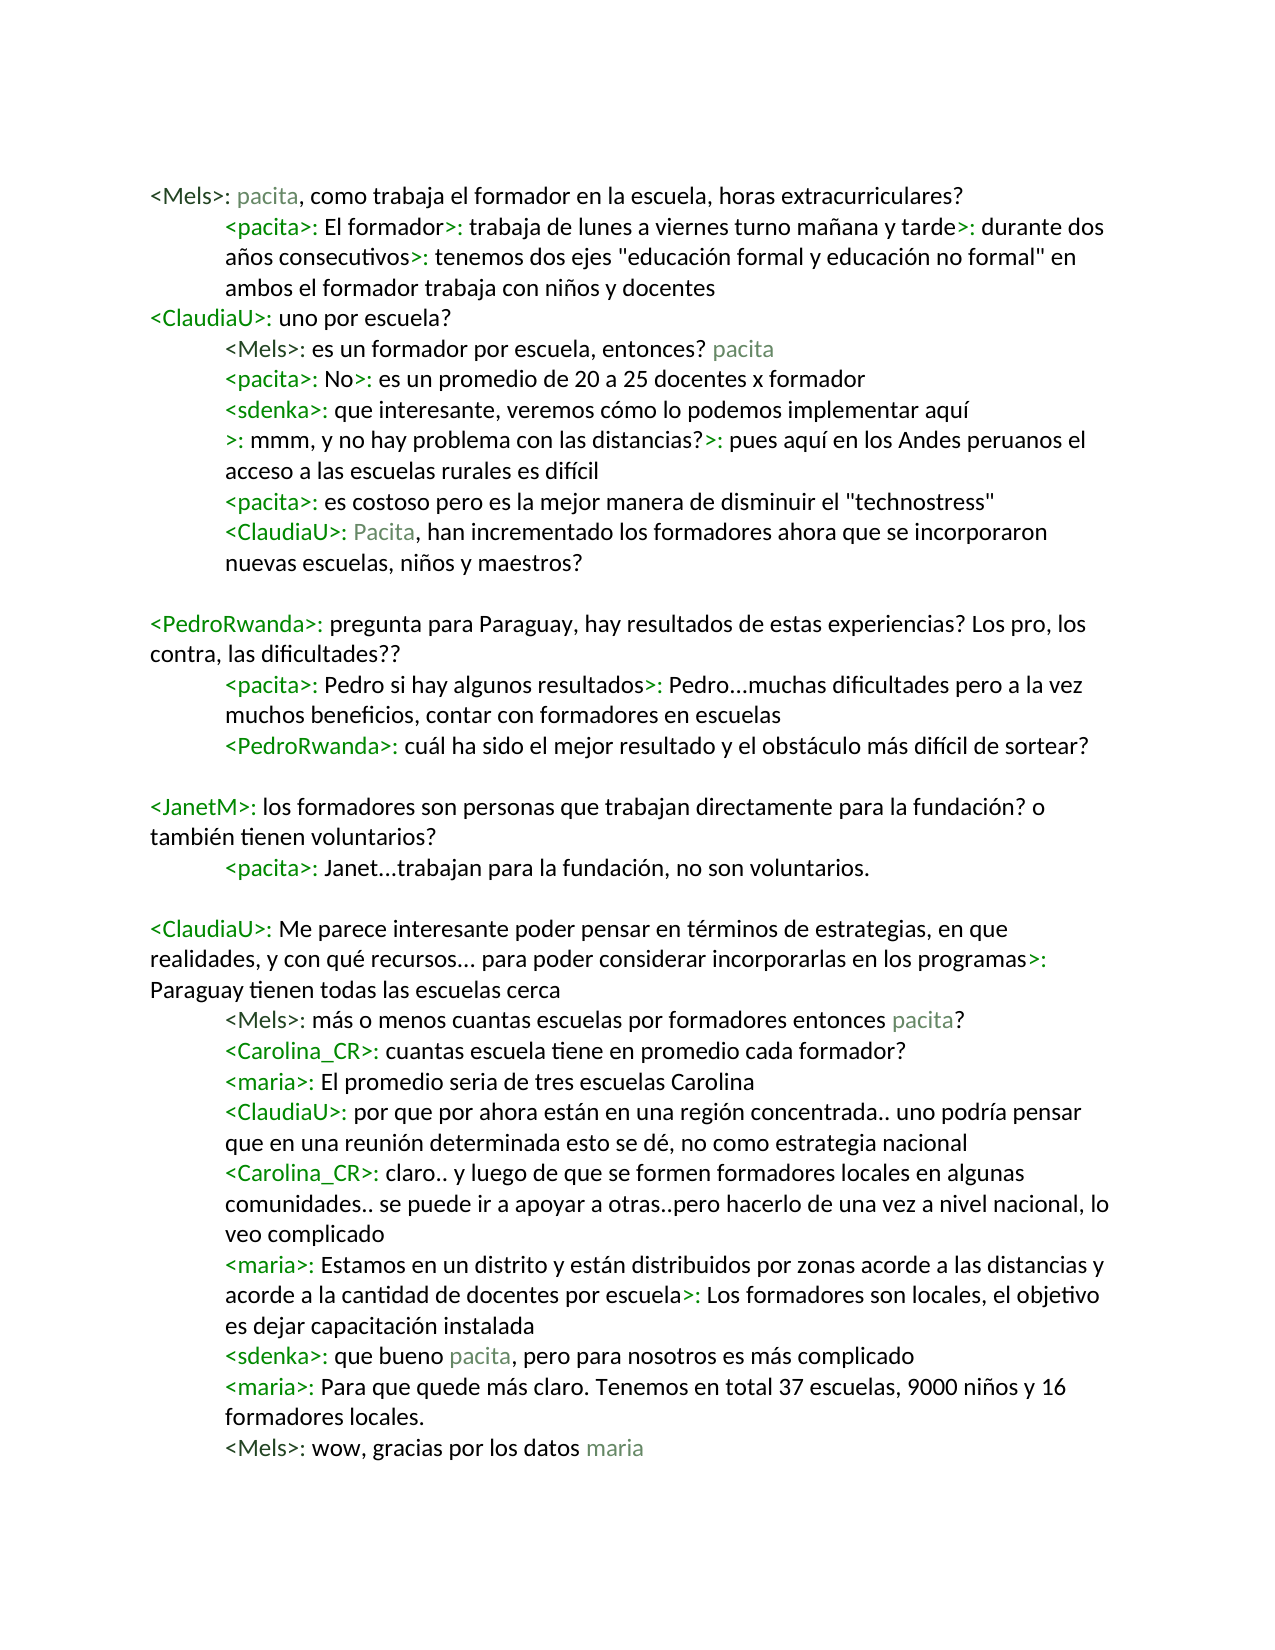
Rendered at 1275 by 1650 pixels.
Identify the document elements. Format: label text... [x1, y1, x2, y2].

text <Mels>: pacita, como trabaja el formador en la escuela, horas extracurriculares? [150, 181, 1125, 211]
text <sdenka>: que interesante, veremos cómo lo podemos implementar aquí [150, 394, 1125, 425]
text <pacita>: No>: es un promedio de 20 a 25 docentes x formador [150, 364, 1125, 394]
text <ClaudiaU>: Me parece interesante poder pensar en términos de estrategias, en que realidades, y con qué recursos... para poder considerar incorporarlas en los programas>: Paraguay tienen todas las escuelas cerca [150, 913, 1125, 1004]
text <maria>: Estamos en un distrito y están distribuidos por zonas acorde a las distancias y acorde a la cantidad de docentes por escuela>: Los formadores son locales, el objetivo es dejar capacitación instalada [225, 1249, 1125, 1340]
text <Carolina_CR>: claro.. y luego de que se formen formadores locales en algunas comunidades.. se puede ir a apoyar a otras..pero hacerlo de una vez a nivel nacional, lo veo complicado [225, 1157, 1125, 1249]
text <Mels>: más o menos cuantas escuelas por formadores entonces pacita? [150, 1004, 1125, 1035]
text <maria>: El promedio seria de tres escuelas Carolina [225, 1066, 1125, 1096]
text <pacita>: Janet...trabajan para la fundación, no son voluntarios. [150, 852, 1125, 882]
text <Mels>: es un formador por escuela, entonces? pacita [150, 333, 1125, 364]
text <pacita>: El formador>: trabaja de lunes a viernes turno mañana y tarde>: durante dos años consecutivos>: tenemos dos ejes "educación formal y educación no formal" en ambos el formador trabaja con niños y docentes [225, 211, 1125, 303]
text <pacita>: es costoso pero es la mejor manera de disminuir el "technostress" [150, 486, 1125, 516]
text <PedroRwanda>: pregunta para Paraguay, hay resultados de estas experiencias? Los pro, los contra, las dificultades?? [150, 608, 1125, 669]
text <pacita>: Pedro si hay algunos resultados>: Pedro...muchas dificultades pero a la vez muchos beneficios, contar con formadores en escuelas [225, 669, 1125, 730]
text <Carolina_CR>: cuantas escuela tiene en promedio cada formador? [225, 1035, 1125, 1066]
text <PedroRwanda>: cuál ha sido el mejor resultado y el obstáculo más difícil de sortear? [150, 730, 1125, 760]
text <maria>: Para que quede más claro. Tenemos en total 37 escuelas, 9000 niños y 16 formadores locales. [225, 1371, 1125, 1432]
text <JanetM>: los formadores son personas que trabajan directamente para la fundación? o también tienen voluntarios? [150, 791, 1125, 852]
text <ClaudiaU>: por que por ahora están en una región concentrada.. uno podría pensar que en una reunión determinada esto se dé, no como estrategia nacional [225, 1096, 1125, 1157]
text <ClaudiaU>: Pacita, han incrementado los formadores ahora que se incorporaron nuevas escuelas, niños y maestros? [225, 516, 1125, 577]
text >: mmm, y no hay problema con las distancias?>: pues aquí en los Andes peruanos el acceso a las escuelas rurales es difícil [225, 425, 1125, 486]
text <ClaudiaU>: uno por escuela? [150, 303, 1125, 333]
text <sdenka>: que bueno pacita, pero para nosotros es más complicado [150, 1340, 1125, 1371]
text <Mels>: wow, gracias por los datos maria [225, 1432, 1125, 1462]
